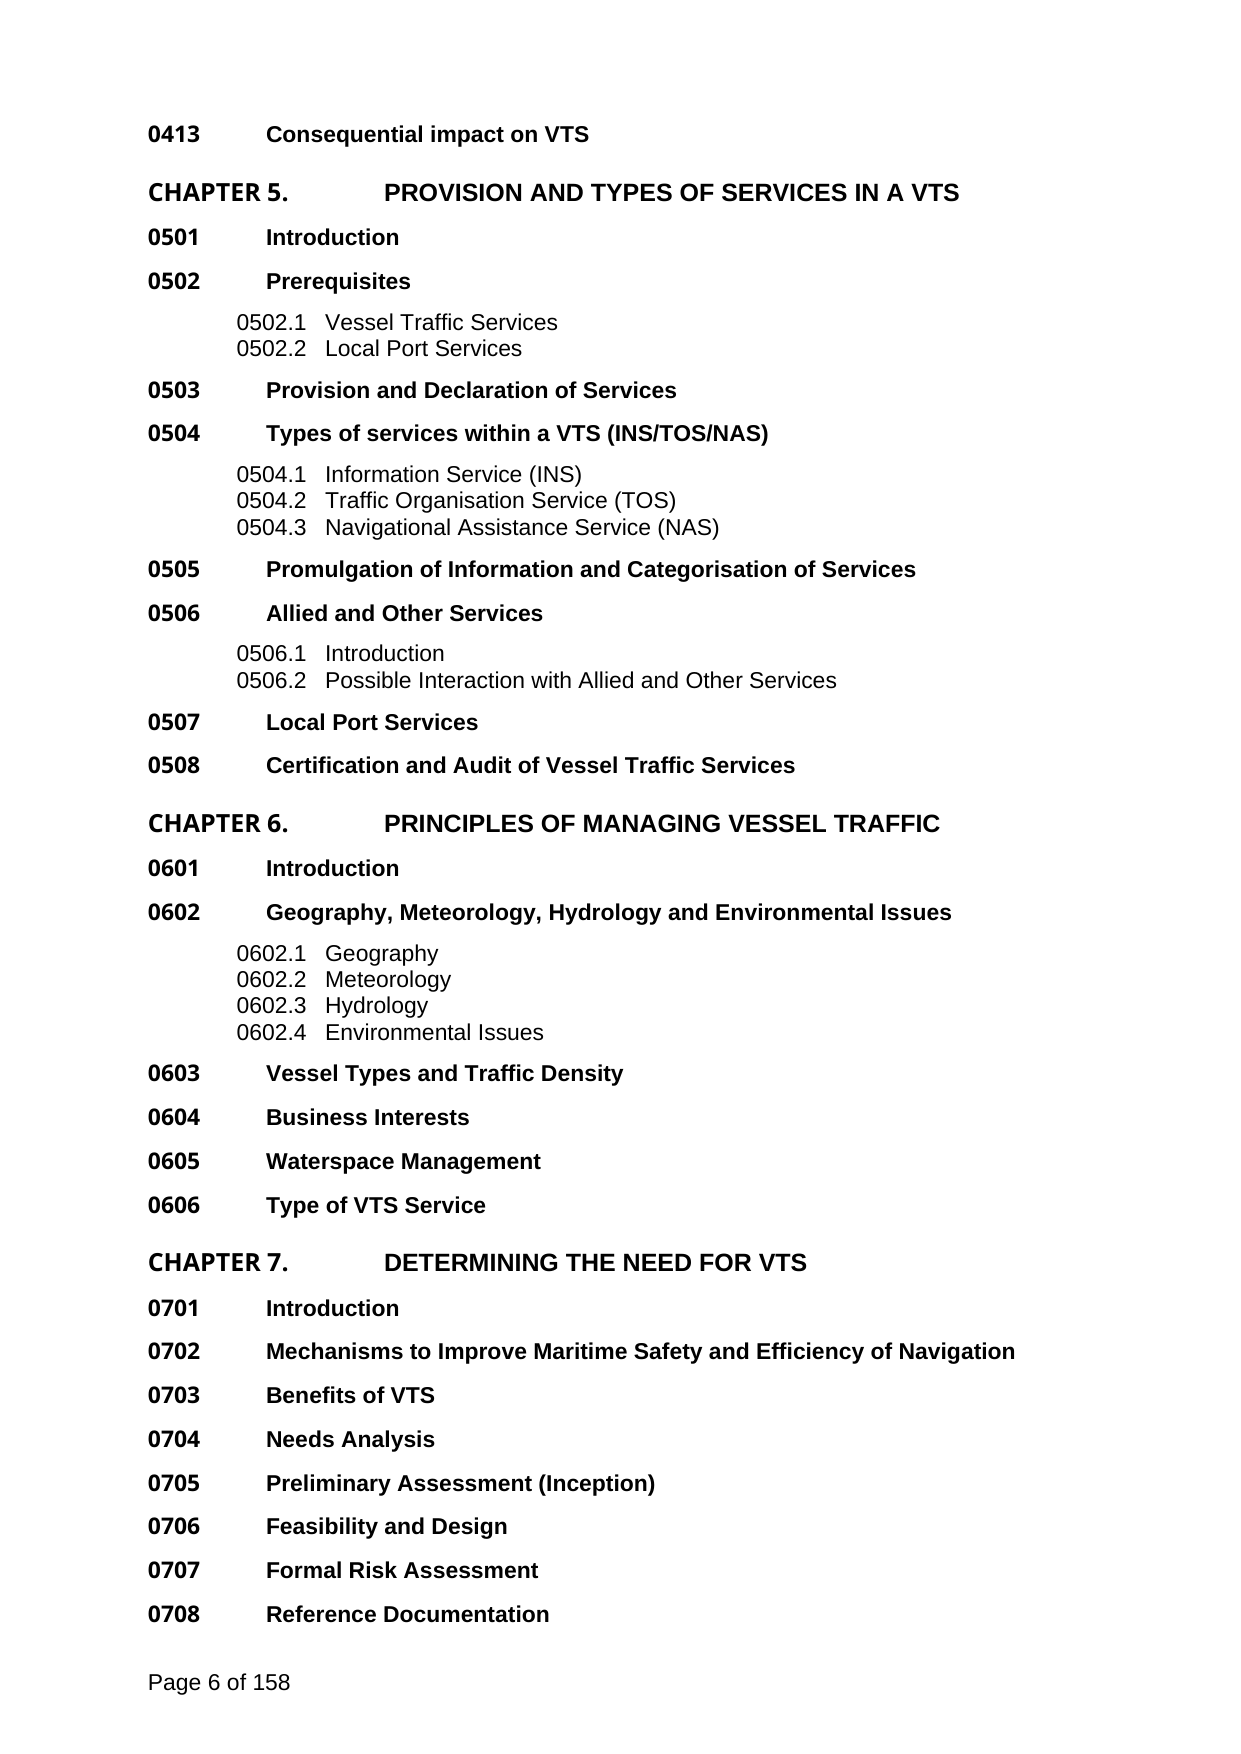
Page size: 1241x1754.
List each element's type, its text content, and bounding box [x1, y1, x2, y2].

text 0602.4 Environmental Issues 54 [236, 1018, 1033, 1045]
text 0502.2 Local Port Services 46 [236, 335, 1033, 361]
text 0605 Waterspace Management 55 [148, 1145, 1033, 1176]
text 0701 Introduction 58 [148, 1291, 1033, 1323]
text 0602 Geography, Meteorology, Hydrology and Environmental Issues 54 [148, 896, 1033, 927]
text 0705 Preliminary Assessment (Inception) 61 [148, 1466, 1033, 1498]
text 0707 Formal Risk Assessment 64 [148, 1554, 1033, 1585]
text 0506.2 Possible Interaction with Allied and Other Services 52 [236, 667, 1033, 693]
text 0507 Local Port Services 52 [148, 705, 1033, 737]
text 0706 Feasibility and Design 63 [148, 1510, 1033, 1541]
text 0504.2 Traffic Organisation Service (TOS) 48 [236, 487, 1033, 514]
text 0503 Provision and Declaration of Services 46 [148, 374, 1033, 405]
text 0504.3 Navigational Assistance Service (NAS) 49 [236, 514, 1033, 540]
text 0502 Prerequisites 46 [148, 265, 1033, 296]
text 0504 Types of services within a VTS (INS/TOS/NAS) 47 [148, 417, 1033, 449]
text 0702 Mechanisms to Improve Maritime Safety and Efficiency of Navigation 58 [148, 1335, 1033, 1366]
text 0413 Consequential impact on VTS 44 [148, 118, 1033, 149]
text CHAPTER 6. PRINCIPLES OF MANAGING VESSEL TRAFFIC 54 [148, 805, 1033, 839]
text 0708 Reference Documentation 64 [148, 1598, 1033, 1629]
text 0505 Promulgation of Information and Categorisation of Services 51 [148, 553, 1033, 584]
text 0604 Business Interests 55 [148, 1101, 1033, 1132]
text 0601 Introduction 54 [148, 852, 1033, 883]
text 0602.1 Geography 54 [236, 939, 1033, 966]
text 0502.1 Vessel Traffic Services 46 [236, 308, 1033, 335]
text 0504.1 Information Service (INS) 47 [236, 461, 1033, 487]
text CHAPTER 7. DETERMINING THE NEED FOR VTS 58 [148, 1245, 1033, 1279]
text 0501 Introduction 46 [148, 221, 1033, 252]
text 0602.2 Meteorology 54 [236, 966, 1033, 992]
text 0506.1 Introduction 51 [236, 640, 1033, 667]
text 0602.3 Hydrology 54 [236, 992, 1033, 1018]
text 0704 Needs Analysis 60 [148, 1423, 1033, 1454]
text 0603 Vessel Types and Traffic Density 55 [148, 1057, 1033, 1089]
text CHAPTER 5. PROVISION AND TYPES OF SERVICES IN A VTS 46 [148, 174, 1033, 208]
text 0703 Benefits of VTS 59 [148, 1379, 1033, 1410]
text 0508 Certification and Audit of Vessel Traffic Services 52 [148, 749, 1033, 780]
text 0506 Allied and Other Services 51 [148, 596, 1033, 628]
text 0606 Type of VTS Service 56 [148, 1189, 1033, 1220]
